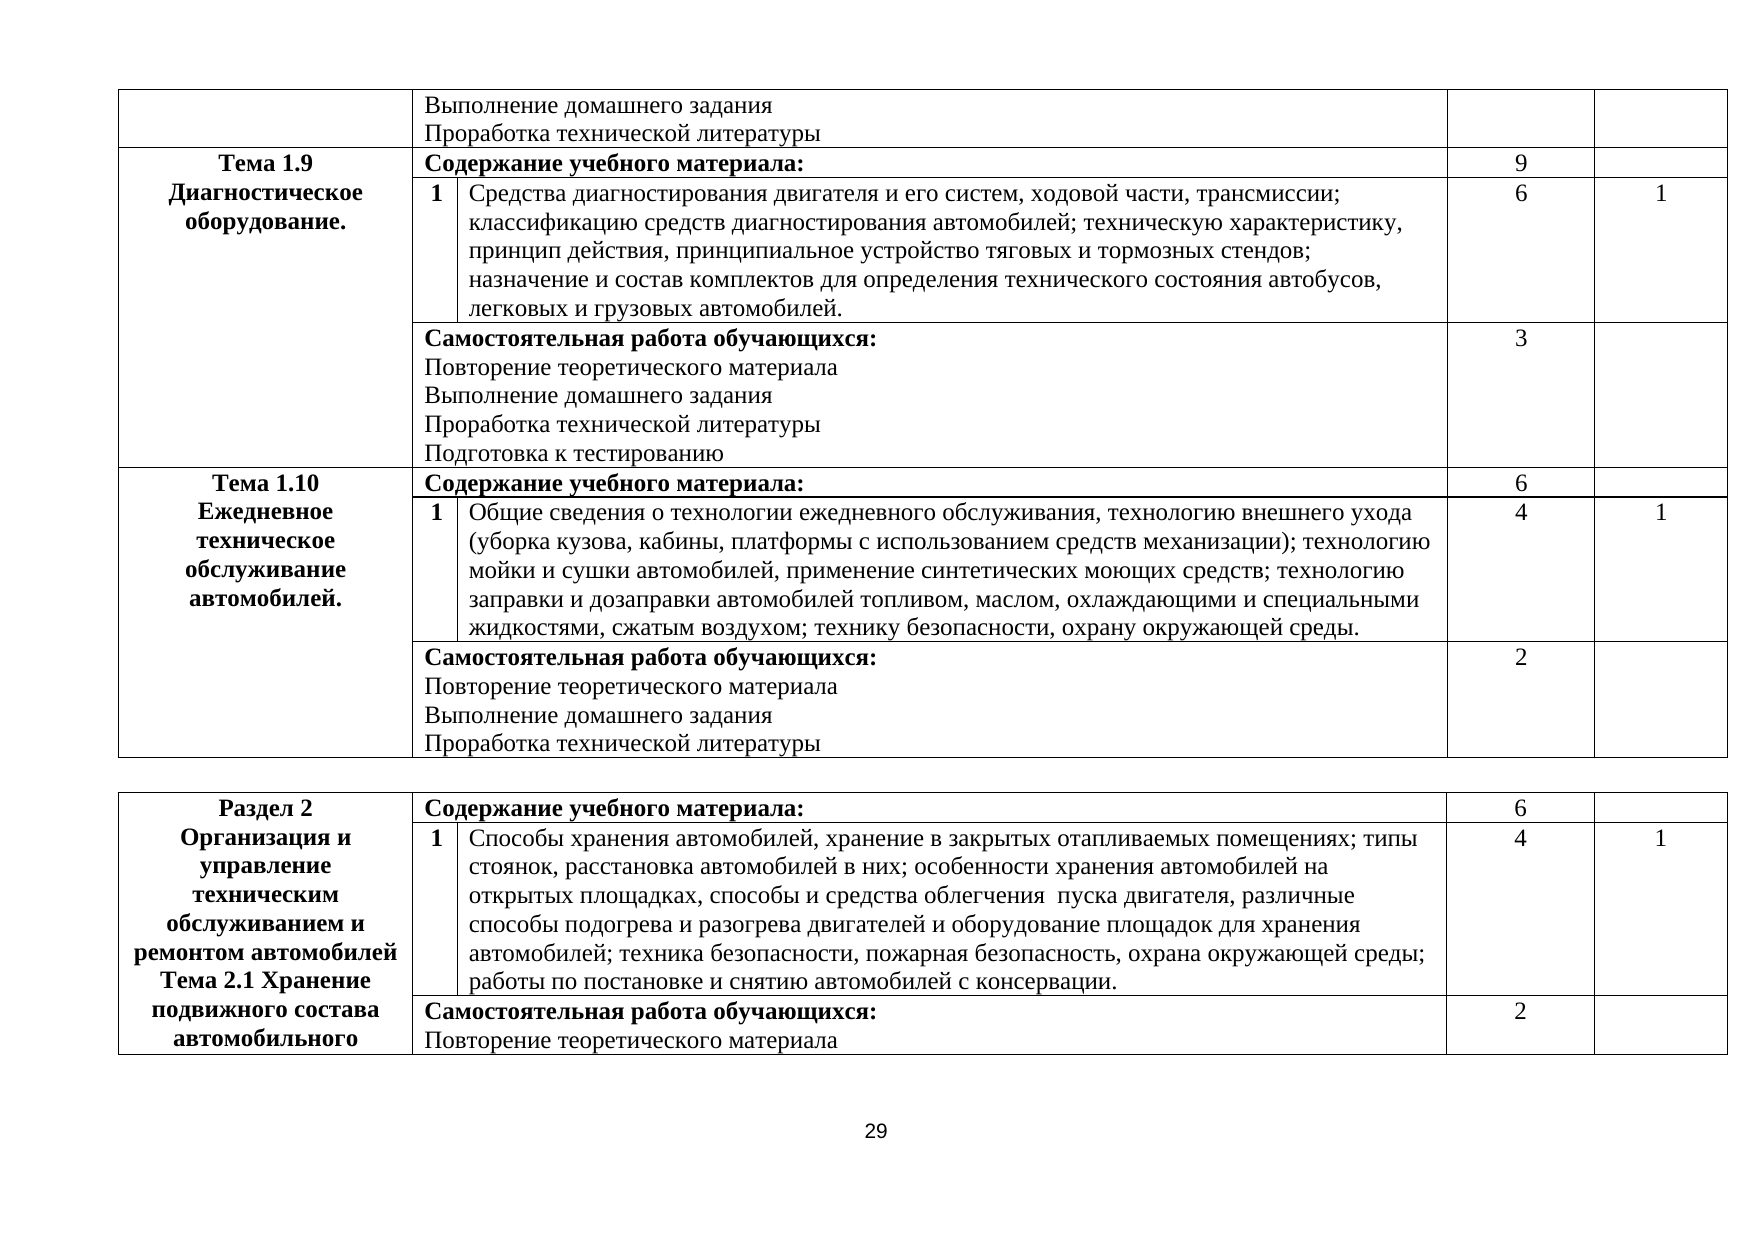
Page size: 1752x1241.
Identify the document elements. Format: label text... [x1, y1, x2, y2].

table_cell 1 [413, 178, 457, 322]
table_cell 9 [1448, 148, 1594, 177]
table_cell Общие сведения о технологии ежедневного обслуживания, технологию внешнего ухода (уборка кузова, кабины, платформы с использованием средств механизации); технологию мойки и сушки автомобилей, применение синтетических моющих средств; технологию заправки и дозаправки автомобилей топливом, маслом, охлаждающими и специальными жидкостями, сжатым воздухом; технику безопасности, охрану окружающей среды. [458, 498, 1447, 641]
table_cell Самостоятельная работа обучающихся: Повторение теоретического материала Выполнение домашнего задания Проработка технической литературы Подготовка к тестированию [413, 323, 1447, 467]
table_cell [1595, 323, 1727, 467]
table_cell [1595, 996, 1727, 1054]
table_cell Содержание учебного материала: [413, 468, 1447, 496]
table_cell Тема 1.9 Диагностическое оборудование. [119, 148, 412, 467]
table_cell 2 [1447, 996, 1594, 1054]
table_cell 1 [413, 498, 457, 641]
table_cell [413, 90, 1447, 147]
table_header Содержание учебного материала: [413, 793, 1446, 822]
table_cell 4 [1447, 823, 1594, 995]
table_cell Средства диагностирования двигателя и его систем, ходовой части, трансмиссии; классификацию средств диагностирования автомобилей; техническую характеристику, принцип действия, принципиальное устройство тяговых и тормозных стендов; назначение и состав комплектов для определения технического состояния автобусов, легковых и грузовых автомобилей. [458, 178, 1447, 322]
table_cell 2 [1448, 90, 1594, 147]
table_header Раздел 2 Организация и управление техническим обслуживанием и ремонтом автомобилей Тема 2.1 Хранение подвижного состава автомобильного транспорта. [119, 793, 412, 1054]
table_cell 1 [413, 823, 457, 995]
table_cell Содержание учебного материала: [413, 148, 1447, 177]
table_cell [1595, 90, 1727, 147]
table_cell 6 [1448, 178, 1594, 322]
table_cell [1595, 468, 1727, 496]
table_cell [1595, 148, 1727, 177]
table_cell Способы хранения автомобилей, хранение в закрытых отапливаемых помещениях; типы стоянок, расстановка автомобилей в них; особенности хранения автомобилей на открытых площадках, способы и средства облегчения пуска двигателя, различные способы подогрева и разогрева двигателей и оборудование площадок для хранения автомобилей; техника безопасности, пожарная безопасность, охрана окружающей среды; работы по постановке и снятию автомобилей с консервации. [458, 823, 1446, 995]
table_header 6 [1447, 793, 1594, 822]
table_cell [1595, 642, 1727, 757]
table_cell 6 [1448, 468, 1594, 496]
table_cell 4 [1448, 498, 1594, 641]
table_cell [413, 996, 1446, 1054]
table_cell Самостоятельная работа обучающихся: Повторение теоретического материала Выполнение домашнего задания Проработка технической литературы [413, 642, 1447, 757]
table_cell 1 [1595, 823, 1727, 995]
table_cell 3 [1448, 323, 1594, 467]
table_cell 2 [1448, 642, 1594, 757]
table_cell Тема 1.10 Ежедневное техническое обслуживание автомобилей. [119, 468, 412, 757]
table_cell 1 [1595, 178, 1727, 322]
table_cell 1 [1595, 498, 1727, 641]
table_header [1595, 793, 1727, 822]
